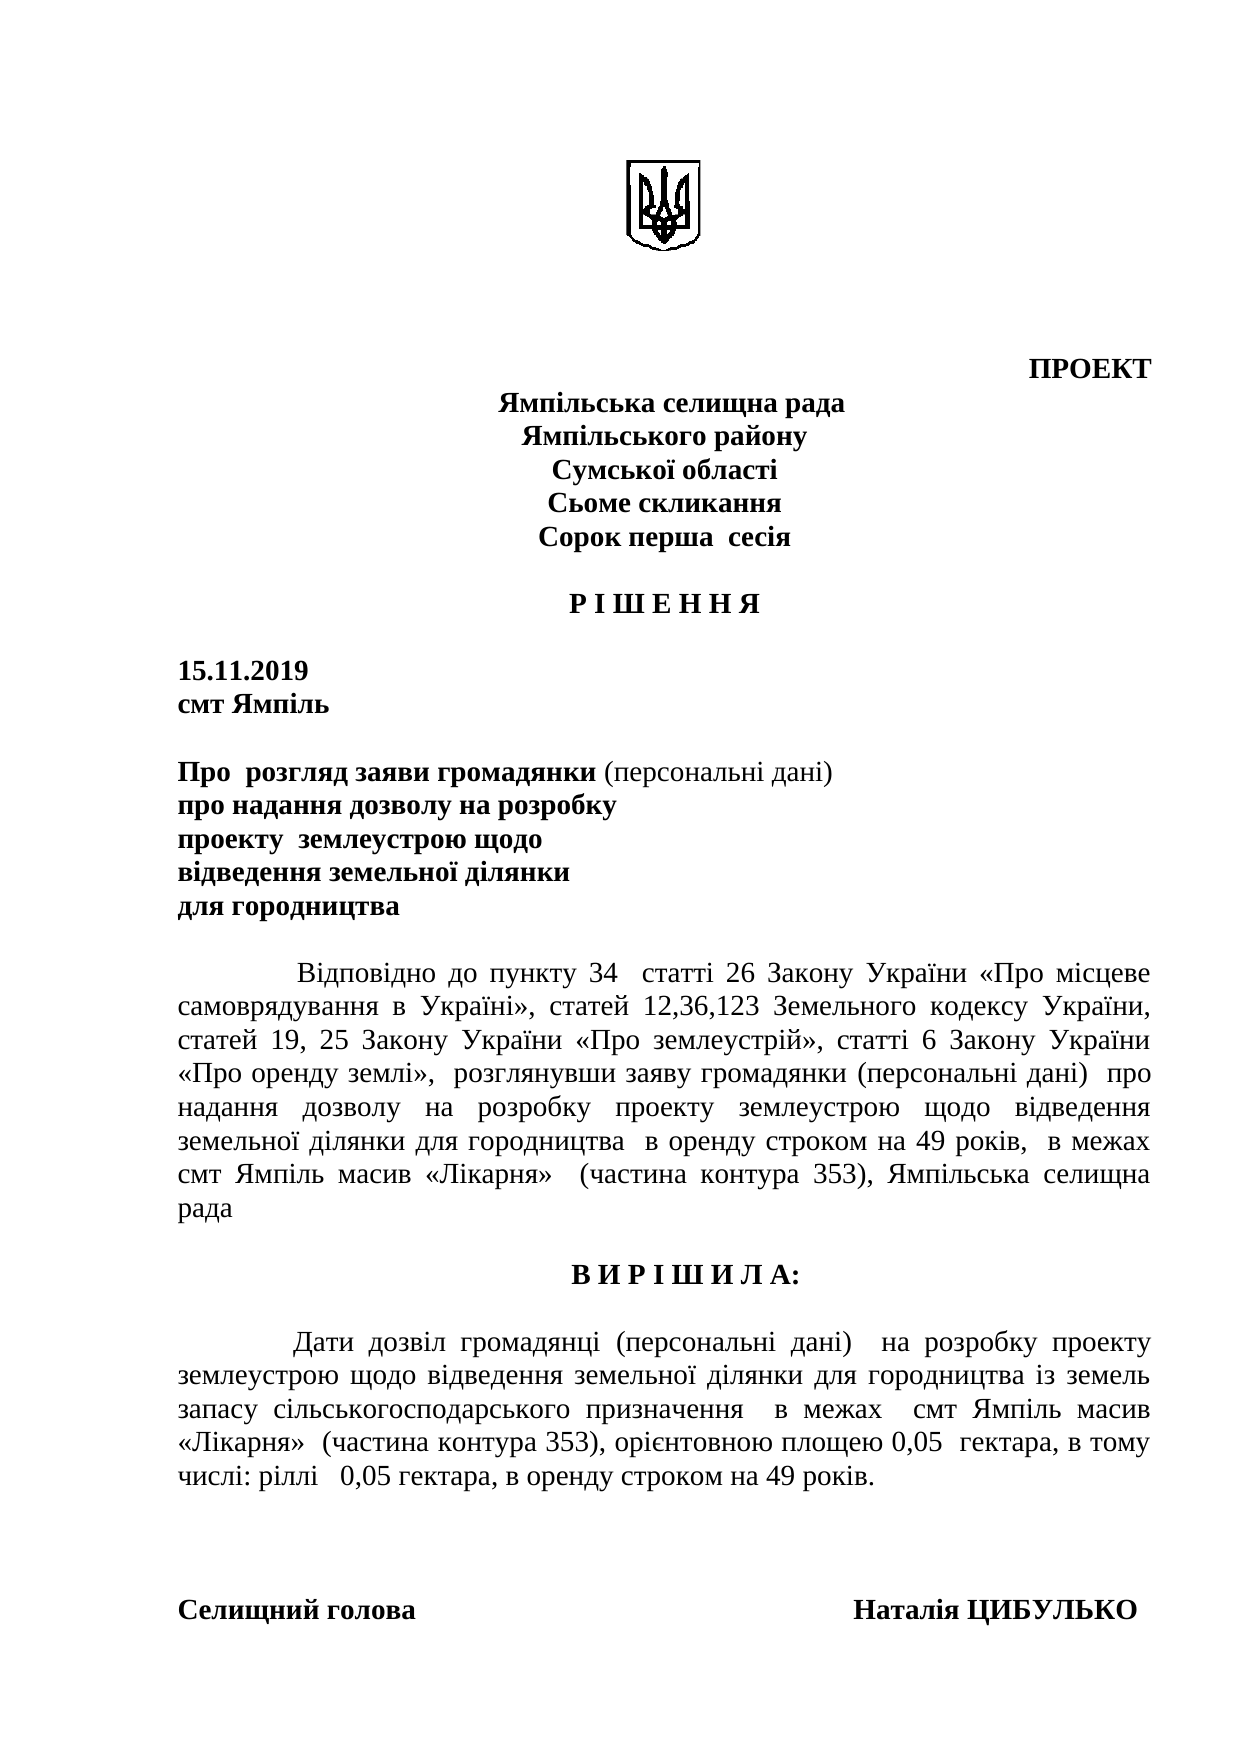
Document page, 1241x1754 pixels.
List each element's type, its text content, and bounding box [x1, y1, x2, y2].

text Сорок перша сесія [177, 519, 1152, 552]
text Сумської області [177, 452, 1152, 485]
text Відповідно до пункту 34 статті 26 Закону України «Про місцеве самоврядування в Україні», статей 12,36,123 Земельного кодексу України, статей 19, 25 Закону України «Про землеустрій», статті 6 Закону України «Про оренду землі», розглянувши заяву громадянки (персональні дані) про надання дозволу на розробку проекту землеустрою щодо відведення земельної ділянки для городництва в оренду строком на 49 років, в межах смт Ямпіль масив «Лікарня» (частина контура 353), Ямпільська селищна рада [177, 955, 1152, 1223]
text Ямпільська селищна рада [177, 385, 1152, 418]
text про надання дозволу на розробку [177, 787, 1152, 821]
text Р І Ш Е Н Н Я [177, 586, 1152, 619]
text Селищний голова Наталія ЦИБУЛЬКО [177, 1592, 1152, 1626]
text смт Ямпіль [177, 687, 1152, 720]
text В И Р І Ш И Л А: [177, 1257, 1152, 1290]
text Ямпільського району [177, 418, 1152, 452]
text ПРОЕКТ [177, 351, 1152, 385]
text відведення земельної ділянки [177, 854, 1152, 888]
text для городництва [177, 888, 1152, 921]
text проекту землеустрою щодо [177, 821, 1152, 854]
text Про розгляд заяви громадянки (персональні дані) [177, 754, 1152, 787]
text Дати дозвіл громадянці (персональні дані) на розробку проекту землеустрою щодо відведення земельної ділянки для городництва із земель запасу сільськогосподарського призначення в межах смт Ямпіль масив «Лікарня» (частина контура 353), орієнтовною площею 0,05 гектара, в тому числі: ріллі 0,05 гектара, в оренду строком на 49 років. [177, 1324, 1152, 1492]
text Сьоме скликання [177, 485, 1152, 519]
text 15.11.2019 [177, 653, 1152, 687]
